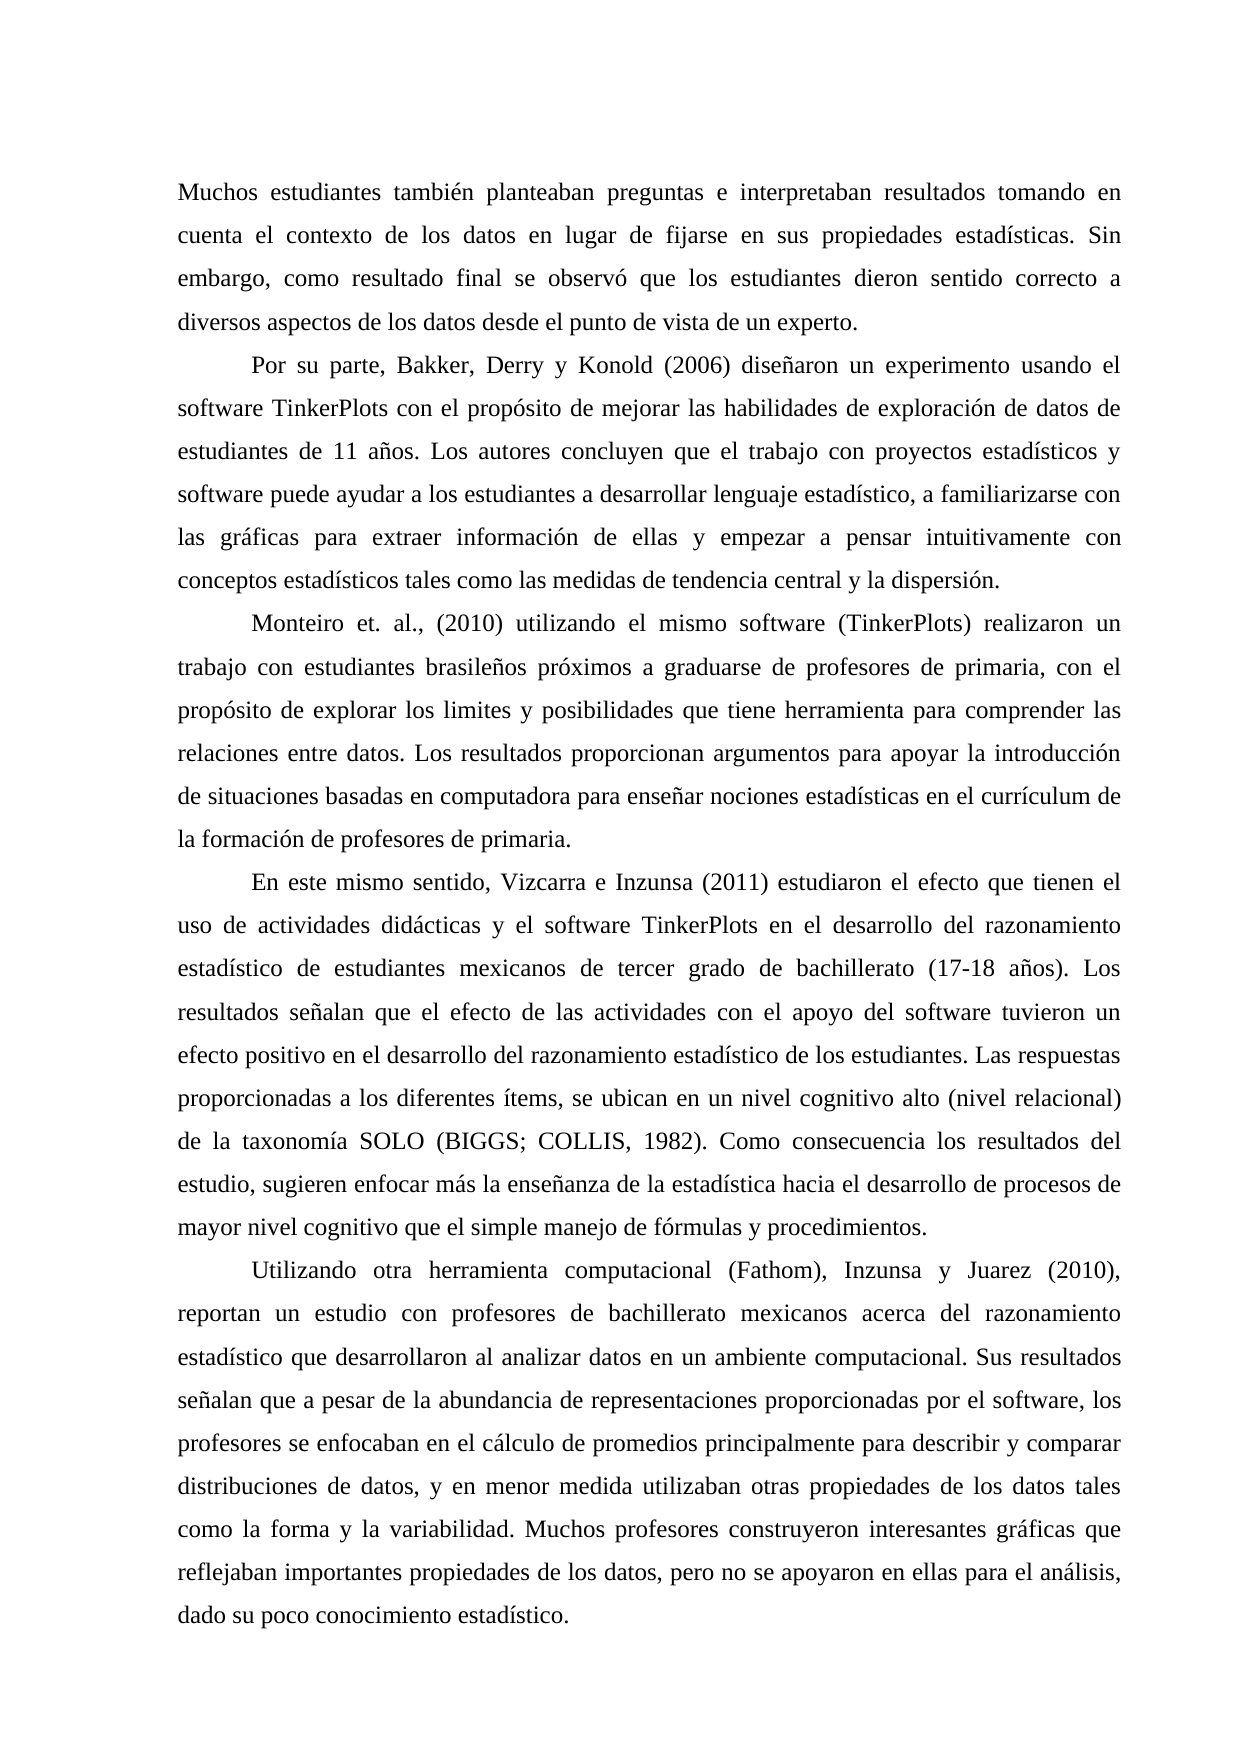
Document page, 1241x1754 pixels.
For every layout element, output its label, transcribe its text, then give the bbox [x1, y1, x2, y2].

text Por su parte, Bakker, Derry y Konold (2006) diseñaron un experimento usando el software TinkerPlots con el propósito de mejorar las habilidades de exploración de datos de estudiantes de 11 años. Los autores concluyen que el trabajo con proyectos estadísticos y software puede ayudar a los estudiantes a desarrollar lenguaje estadístico, a familiarizarse con las gráficas para extraer información de ellas y empezar a pensar intuitivamente con conceptos estadísticos tales como las medidas de tendencia central y la dispersión. [177, 350, 1122, 594]
text Monteiro et. al., (2010) utilizando el mismo software (TinkerPlots) realizaron un trabajo con estudiantes brasileños próximos a graduarse de profesores de primaria, con el propósito de explorar los limites y posibilidades que tiene herramienta para comprender las relaciones entre datos. Los resultados proporcionan argumentos para apoyar la introducción de situaciones basadas en computadora para enseñar nociones estadísticas en el currículum de la formación de profesores de primaria. [177, 608, 1122, 853]
text En este mismo sentido, Vizcarra e Inzunsa (2011) estudiaron el efecto que tienen el uso de actividades didácticas y el software TinkerPlots en el desarrollo del razonamiento estadístico de estudiantes mexicanos de tercer grado de bachillerato (17-18 años). Los resultados señalan que el efecto de las actividades con el apoyo del software tuvieron un efecto positivo en el desarrollo del razonamiento estadístico de los estudiantes. Las respuestas proporcionadas a los diferentes ítems, se ubican en un nivel cognitivo alto (nivel relacional) de la taxonomía SOLO (BIGGS; COLLIS, 1982). Como consecuencia los resultados del estudio, sugieren enfocar más la enseñanza de la estadística hacia el desarrollo de procesos de mayor nivel cognitivo que el simple manejo de fórmulas y procedimientos. [177, 867, 1122, 1241]
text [177, 177, 1122, 335]
text Utilizando otra herramienta computacional (Fathom), Inzunsa y Juarez (2010), reportan un estudio con profesores de bachillerato mexicanos acerca del razonamiento estadístico que desarrollaron al analizar datos en un ambiente computacional. Sus resultados señalan que a pesar de la abundancia de representaciones proporcionadas por el software, los profesores se enfocaban en el cálculo de promedios principalmente para describir y comparar distribuciones de datos, y en menor medida utilizaban otras propiedades de los datos tales como la forma y la variabilidad. Muchos profesores construyeron interesantes gráficas que reflejaban importantes propiedades de los datos, pero no se apoyaron en ellas para el análisis, dado su poco conocimiento estadístico. [177, 1255, 1122, 1629]
